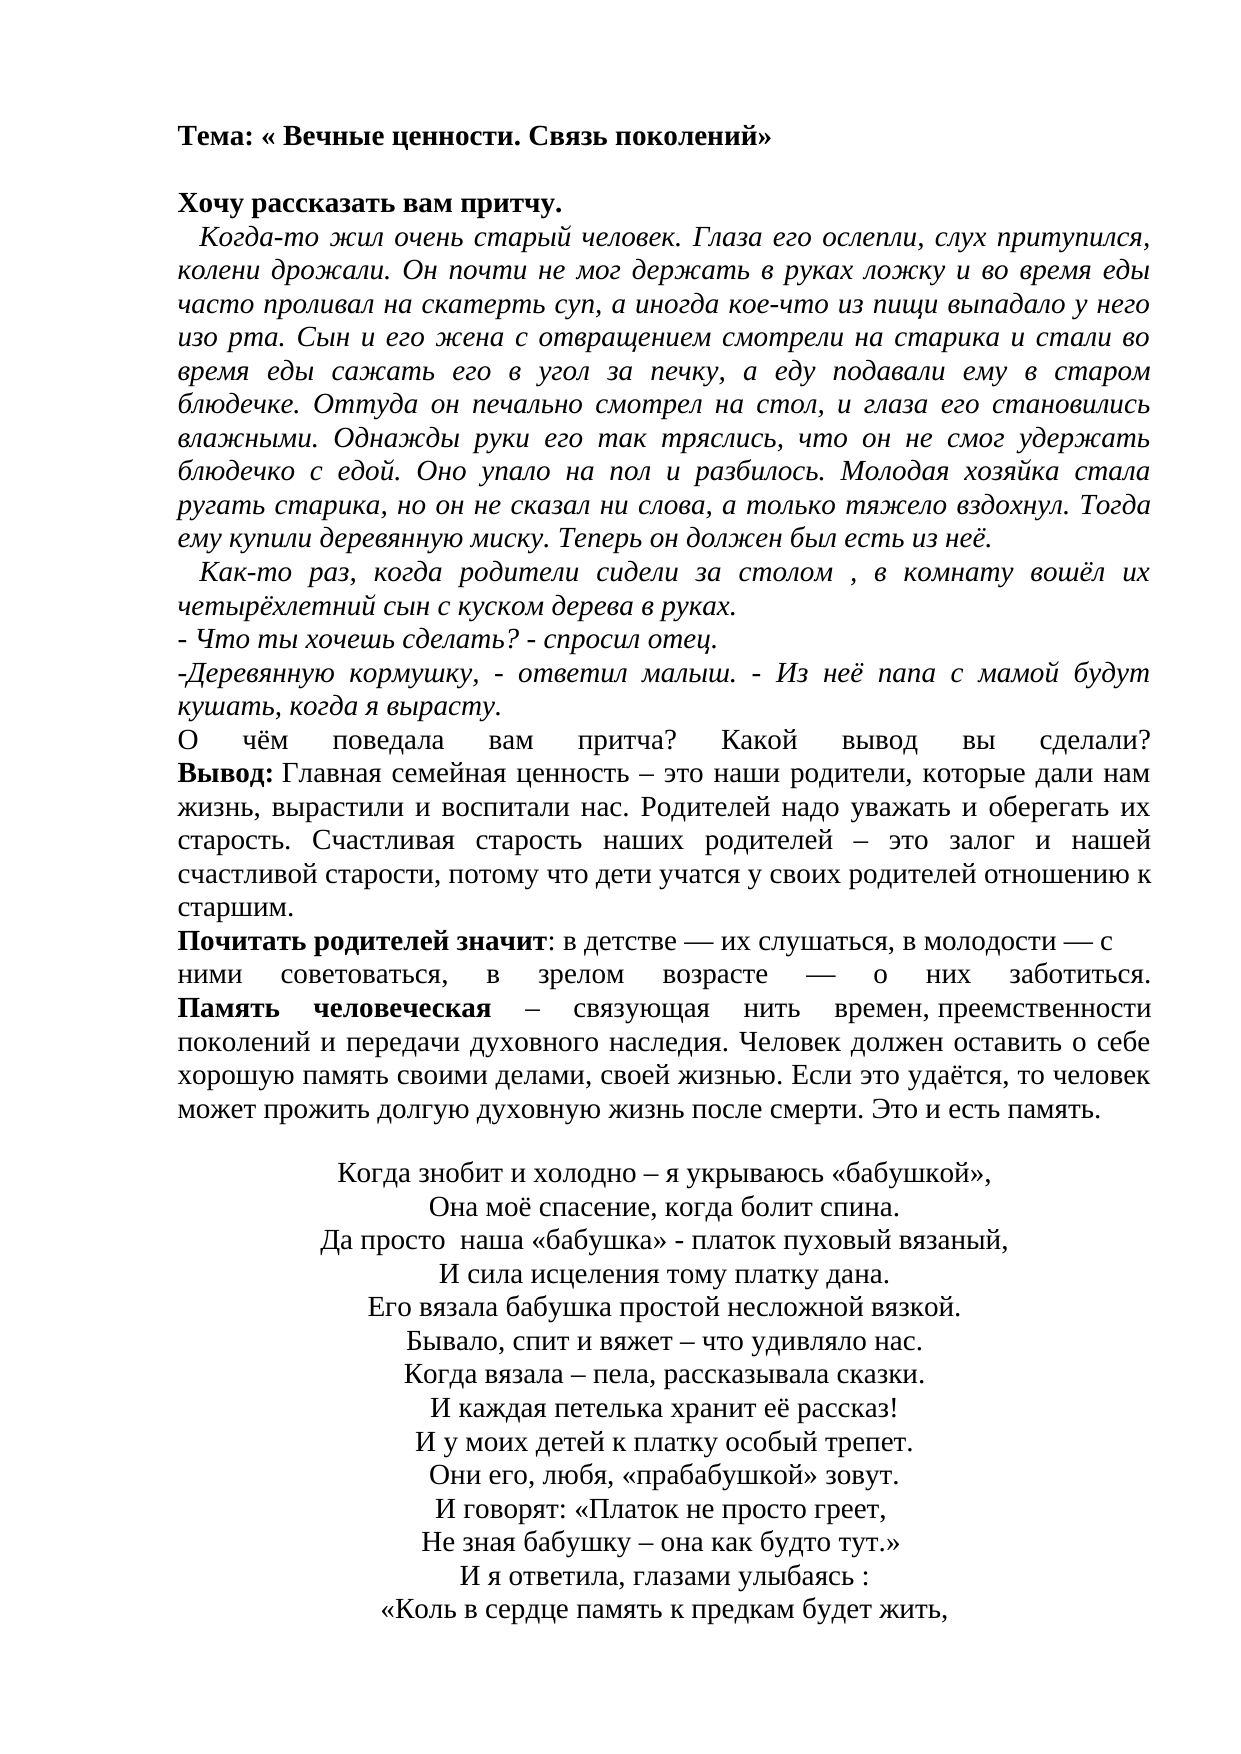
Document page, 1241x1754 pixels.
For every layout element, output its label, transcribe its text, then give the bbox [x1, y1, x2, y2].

text Почитать родителей значит: в детстве — их слушаться, в молодости — с [177, 923, 1152, 957]
text Хочу рассказать вам притчу. [177, 185, 1152, 219]
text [177, 1155, 1152, 1625]
text -Деревянную кормушку, - ответил малыш. - Из неё папа с мамой будут кушать, когда я вырасту. [177, 655, 1152, 722]
text Тема: « Вечные ценности. Связь поколений» [177, 118, 1152, 152]
text ними советоваться, в зрелом возрасте — о них заботиться. Память человеческая – связующая нить времен, преемственности поколений и передачи духовного наследия. Человек должен оставить о себе хорошую память своими делами, своей жизнью. Если это удаётся, то человек может прожить долгую духовную жизнь после смерти. Это и есть память. [177, 957, 1152, 1124]
text Когда-то жил очень старый человек. Глаза его ослепли, слух притупился, колени дрожали. Он почти не мог держать в руках ложку и во время еды часто проливал на скатерть суп, а иногда кое-что из пищи выпадало у него изо рта. Сын и его жена с отвращением смотрели на старика и стали во время еды сажать его в угол за печку, а еду подавали ему в старом блюдечке. Оттуда он печально смотрел на стол, и глаза его становились влажными. Однажды руки его так тряслись, что он не смог удержать блюдечко с едой. Оно упало на пол и разбилось. Молодая хозяйка стала ругать старика, но он не сказал ни слова, а только тяжело вздохнул. Тогда ему купили деревянную миску. Теперь он должен был есть из неё. [177, 219, 1152, 554]
text Как-то раз, когда родители сидели за столом , в комнату вошёл их четырёхлетний сын с куском дерева в руках. [177, 554, 1152, 621]
text О чём поведала вам притча? Какой вывод вы сделали? Вывод: Главная семейная ценность – это наши родители, которые дали нам жизнь, вырастили и воспитали нас. Родителей надо уважать и оберегать их старость. Счастливая старость наших родителей – это залог и нашей счастливой старости, потому что дети учатся у своих родителей отношению к старшим. [177, 722, 1152, 923]
text - Что ты хочешь сделать? - спросил отец. [177, 621, 1152, 655]
